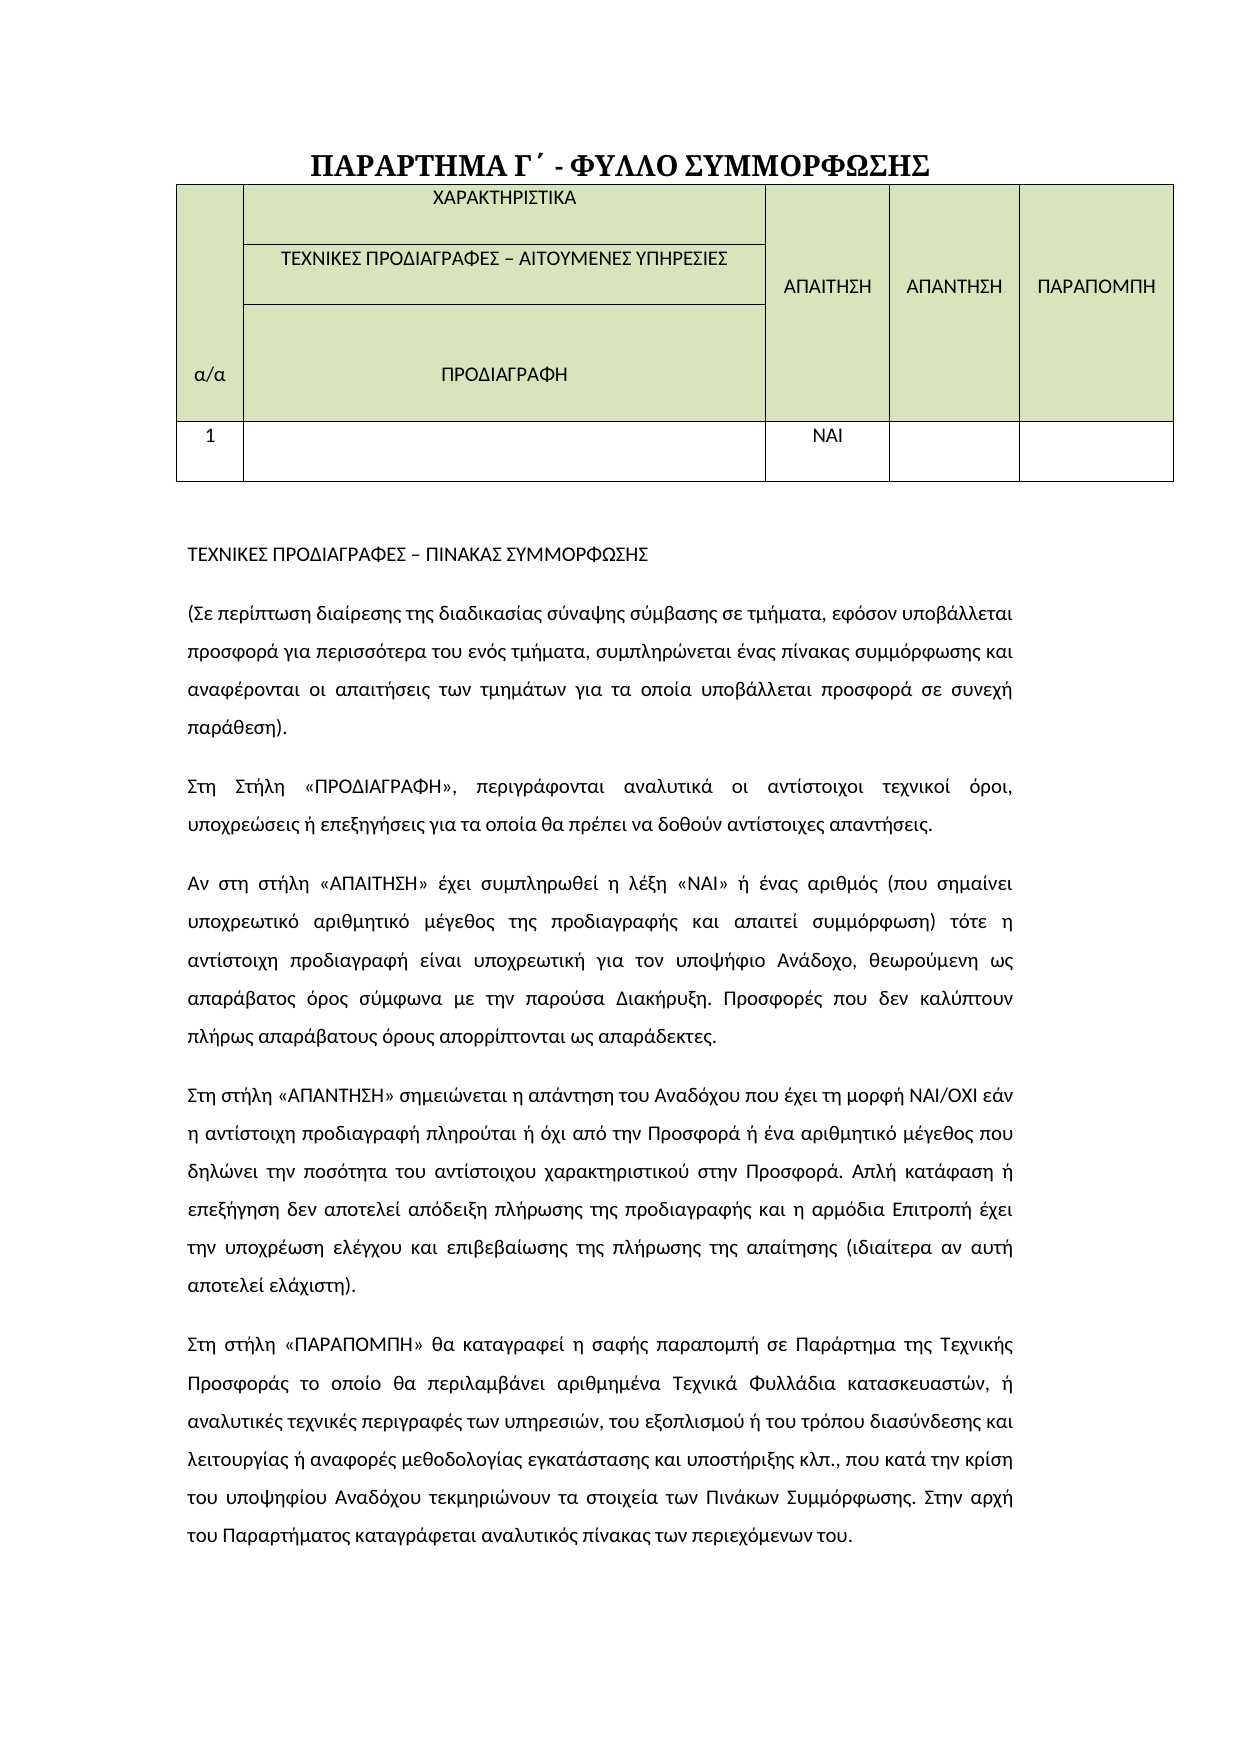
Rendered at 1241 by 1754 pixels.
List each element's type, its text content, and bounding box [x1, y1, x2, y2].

table_header ΑΠΑΝΤΗΣΗ [890, 185, 1019, 421]
text ΤΕΧΝΙΚΕΣ ΠΡΟΔΙΑΓΡΑΦΕΣ – ΠΙΝΑΚΑΣ ΣΥΜΜΟΡΦΩΣΗΣ [187, 541, 1014, 567]
table_cell [1020, 422, 1173, 481]
table_cell ΤΕΧΝΙΚΕΣ ΠΡΟΔΙΑΓΡΑΦΕΣ – ΑΙΤΟΥΜΕΝΕΣ ΥΠΗΡΕΣΙΕΣ [244, 245, 765, 304]
table_cell 1 [177, 422, 243, 481]
table_cell ΠΡΟΔΙΑΓΡΑΦΗ [244, 305, 765, 421]
table_cell ΝΑΙ [766, 422, 889, 481]
text Στη Στήλη «ΠΡΟΔΙΑΓΡΑΦΗ», περιγράφονται αναλυτικά οι αντίστοιχοι τεχνικοί όροι, υποχρεώσεις ή επεξηγήσεις για τα οποία θα πρέπει να δοθούν αντίστοιχες απαντήσεις. [187, 773, 1014, 837]
table_header ΠΑΡΑΠΟΜΠΗ [1020, 185, 1173, 421]
text (Σε περίπτωση διαίρεσης της διαδικασίας σύναψης σύμβασης σε τμήματα, εφόσον υποβάλλεται προσφορά για περισσότερα του ενός τμήματα, συμπληρώνεται ένας πίνακας συμμόρφωσης και αναφέρονται οι απαιτήσεις των τμημάτων για τα οποία υποβάλλεται προσφορά σε συνεχή παράθεση). [187, 600, 1014, 740]
table_header α/α [177, 185, 243, 421]
table_cell [244, 422, 765, 481]
text Στη στήλη «ΠΑΡΑΠΟΜΠΗ» θα καταγραφεί η σαφής παραπομπή σε Παράρτημα της Τεχνικής Προσφοράς το οποίο θα περιλαμβάνει αριθμημένα Τεχνικά Φυλλάδια κατασκευαστών, ή αναλυτικές τεχνικές περιγραφές των υπηρεσιών, του εξοπλισμού ή του τρόπου διασύνδεσης και λειτουργίας ή αναφορές μεθοδολογίας εγκατάστασης και υποστήριξης κλπ., που κατά την κρίση του υποψηφίου Αναδόχου τεκμηριώνουν τα στοιχεία των Πινάκων Συμμόρφωσης. Στην αρχή του Παραρτήματος καταγράφεται αναλυτικός πίνακας των περιεχόμενων του. [187, 1332, 1014, 1548]
table_cell [890, 422, 1019, 481]
text Αν στη στήλη «ΑΠΑΙΤΗΣΗ» έχει συμπληρωθεί η λέξη «ΝΑΙ» ή ένας αριθμός (που σημαίνει υποχρεωτικό αριθμητικό μέγεθος της προδιαγραφής και απαιτεί συμμόρφωση) τότε η αντίστοιχη προδιαγραφή είναι υποχρεωτική για τον υποψήφιο Ανάδοχο, θεωρούμενη ως απαράβατος όρος σύμφωνα με την παρούσα Διακήρυξη. Προσφορές που δεν καλύπτουν πλήρως απαράβατους όρους απορρίπτονται ως απαράδεκτες. [187, 871, 1014, 1048]
table_header ΑΠΑΙΤΗΣΗ [766, 185, 889, 421]
subtitle ΠΑΡΑΡΤΗΜΑ Γ΄ - ΦΥΛΛΟ ΣΥΜΜΟΡΦΩΣΗΣ [187, 150, 1053, 183]
table_header ΧΑΡΑΚΤΗΡΙΣΤΙΚΑ [244, 185, 765, 244]
text Στη στήλη «ΑΠΑΝΤΗΣΗ» σημειώνεται η απάντηση του Αναδόχου που έχει τη μορφή ΝΑΙ/ΟΧΙ εάν η αντίστοιχη προδιαγραφή πληρούται ή όχι από την Προσφορά ή ένα αριθμητικό μέγεθος που δηλώνει την ποσότητα του αντίστοιχου χαρακτηριστικού στην Προσφορά. Απλή κατάφαση ή επεξήγηση δεν αποτελεί απόδειξη πλήρωσης της προδιαγραφής και η αρμόδια Επιτροπή έχει την υποχρέωση ελέγχου και επιβεβαίωσης της πλήρωσης της απαίτησης (ιδιαίτερα αν αυτή αποτελεί ελάχιστη). [187, 1082, 1014, 1298]
